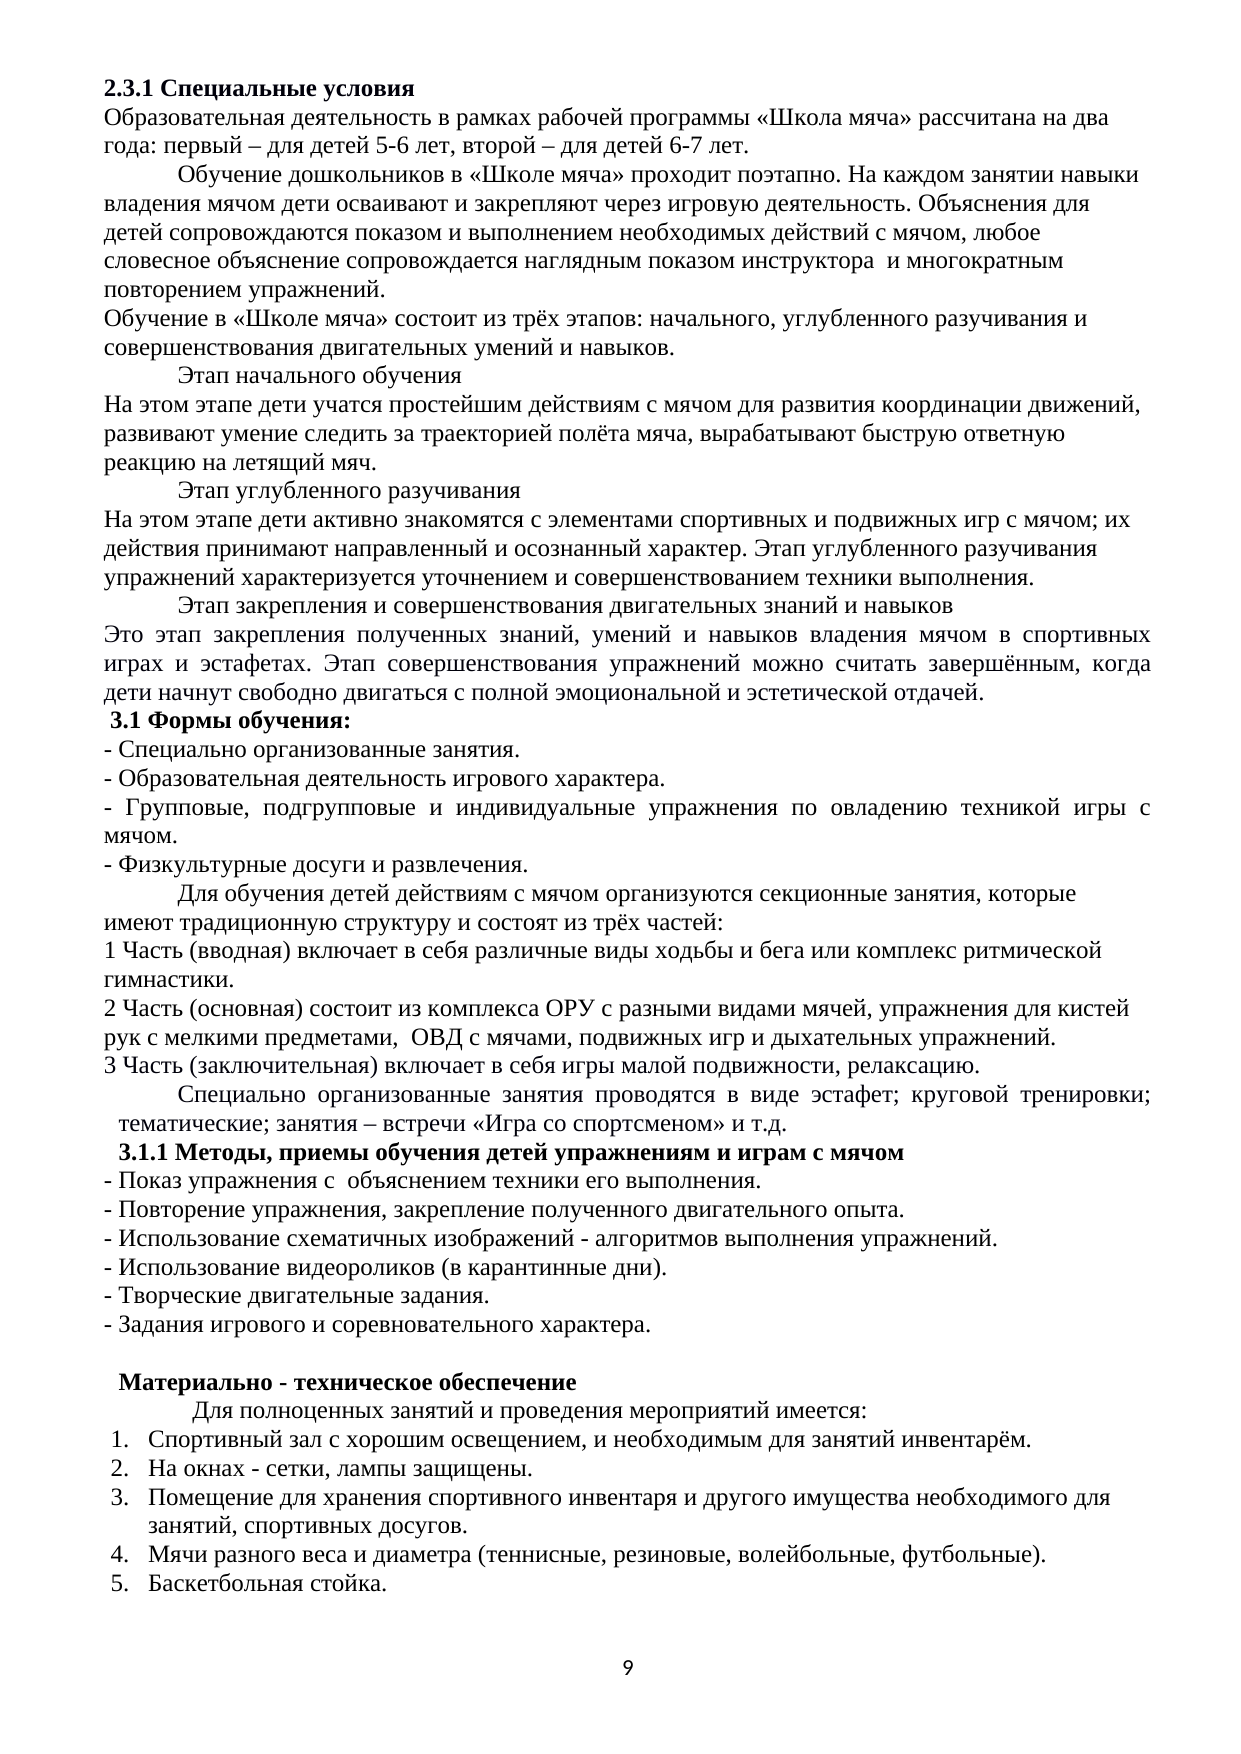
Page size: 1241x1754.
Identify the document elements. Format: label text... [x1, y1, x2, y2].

list Спортивный зал с хорошим освещением, и необходимым для занятий инвентарём. [110, 1424, 1152, 1453]
text - Групповые, подгрупповые и индивидуальные упражнения по овладению техникой игры с мячом. [103, 792, 1152, 849]
text - Физкультурные досуги и развлечения. [103, 849, 1152, 878]
text Для полноценных занятий и проведения мероприятий имеется: [118, 1396, 1152, 1424]
list Помещение для хранения спортивного инвентаря и другого имущества необходимого для занятий, спортивных досугов. [110, 1482, 1152, 1539]
text - Повторение упражнения, закрепление полученного двигательного опыта. [103, 1194, 1152, 1223]
text 2 Часть (основная) состоит из комплекса ОРУ с разными видами мячей, упражнения для кистей рук с мелкими предметами, ОВД с мячами, подвижных игр и дыхательных упражнений. [103, 993, 1152, 1051]
text На этом этапе дети активно знакомятся с элементами спортивных и подвижных игр с мячом; их действия принимают направленный и осознанный характер. Этап углубленного разучивания упражнений характеризуется уточнением и совершенствованием техники выполнения. [103, 504, 1152, 591]
text - Задания игрового и соревновательного характера. [103, 1309, 1152, 1338]
text Для обучения детей действиям с мячом организуются секционные занятия, которые имеют традиционную структуру и состоят из трёх частей: [103, 878, 1152, 936]
text - Образовательная деятельность игрового характера. [103, 763, 1152, 792]
text Обучение дошкольников в «Школе мяча» проходит поэтапно. На каждом занятии навыки владения мячом дети осваивают и закрепляют через игровую деятельность. Объяснения для детей сопровождаются показом и выполнением необходимых действий с мячом, любое словесное объяснение сопровождается наглядным показом инструктора и многократным повторением упражнений. [103, 159, 1152, 303]
list На окнах - сетки, лампы защищены. [110, 1453, 1152, 1482]
text Обучение в «Школе мяча» состоит из трёх этапов: начального, углубленного разучивания и совершенствования двигательных умений и навыков. [103, 303, 1152, 361]
text - Использование видеороликов (в карантинные дни). [103, 1252, 1152, 1281]
text 2.3.1 Специальные условия [103, 73, 1152, 102]
list Мячи разного веса и диаметра (теннисные, резиновые, волейбольные, футбольные). [110, 1539, 1152, 1568]
text 1 Часть (вводная) включает в себя различные виды ходьбы и бега или комплекс ритмической гимнастики. [103, 936, 1152, 993]
text Этап начального обучения [103, 361, 1152, 389]
text - Показ упражнения с объяснением техники его выполнения. [103, 1166, 1152, 1194]
text Это этап закрепления полученных знаний, умений и навыков владения мячом в спортивных играх и эстафетах. Этап совершенствования упражнений можно считать завершённым, когда дети начнут свободно двигаться с полной эмоциональной и эстетической отдачей. [103, 619, 1152, 706]
text - Использование схематичных изображений - алгоритмов выполнения упражнений. [103, 1223, 1152, 1252]
text - Специально организованные занятия. [103, 734, 1152, 763]
text 3 Часть (заключительная) включает в себя игры малой подвижности, релаксацию. [103, 1051, 1152, 1079]
text 3.1.1 Методы, приемы обучения детей упражнениям и играм с мячом [118, 1137, 1152, 1166]
list Баскетбольная стойка. [110, 1568, 1152, 1597]
text Материально - техническое обеспечение [118, 1367, 1152, 1396]
text Этап закрепления и совершенствования двигательных знаний и навыков [103, 591, 1152, 619]
text 3.1 Формы обучения: [103, 706, 1152, 734]
text Образовательная деятельность в рамках рабочей программы «Школа мяча» рассчитана на два года: первый – для детей 5-6 лет, второй – для детей 6-7 лет. [103, 102, 1152, 159]
text На этом этапе дети учатся простейшим действиям с мячом для развития координации движений, развивают умение следить за траекторией полёта мяча, вырабатывают быструю ответную реакцию на летящий мяч. [103, 389, 1152, 476]
text - Творческие двигательные задания. [103, 1281, 1152, 1309]
text Этап углубленного разучивания [103, 476, 1152, 504]
text Специально организованные занятия проводятся в виде эстафет; круговой тренировки; тематические; занятия – встречи «Игра со спортсменом» и т.д. [118, 1079, 1152, 1137]
